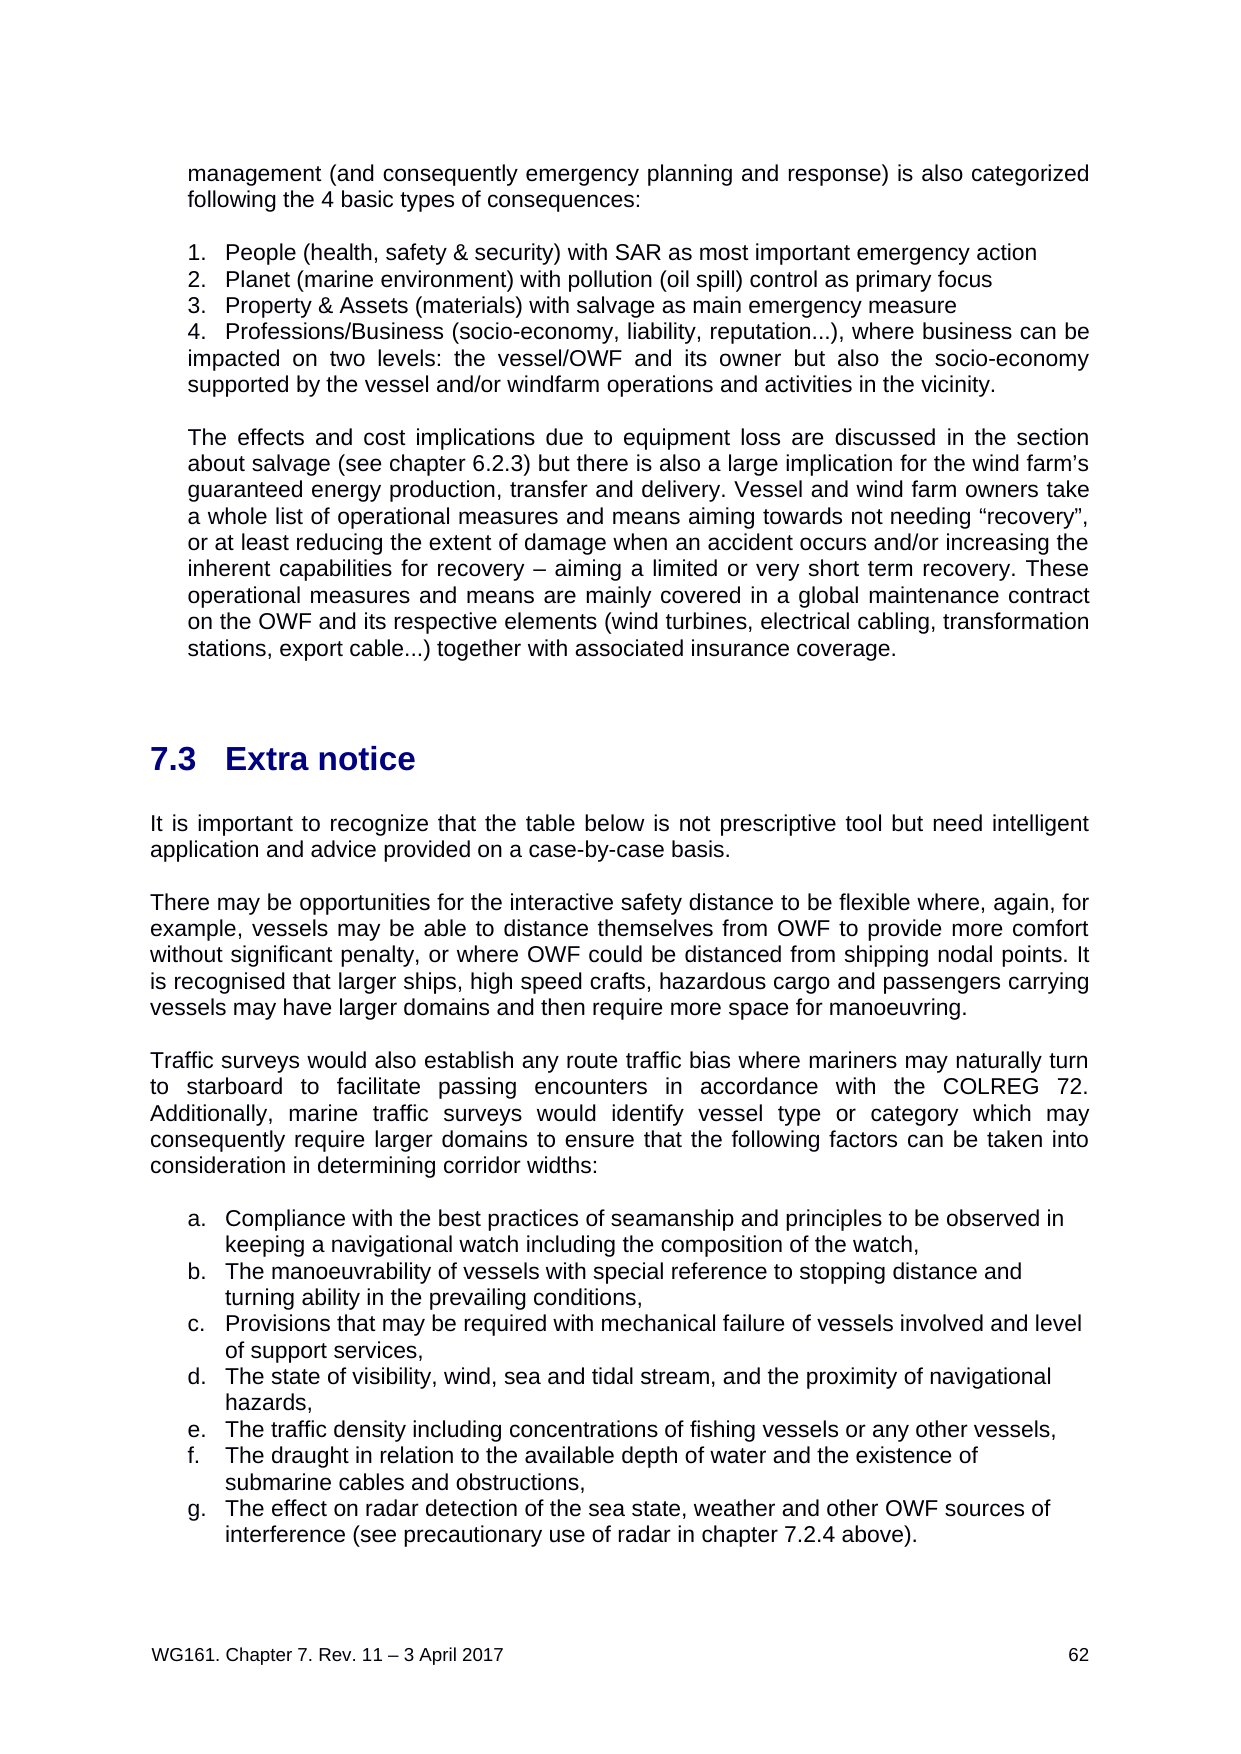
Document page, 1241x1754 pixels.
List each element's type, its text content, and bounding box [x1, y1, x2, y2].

text There may be opportunities for the interactive safety distance to be flexible where, again, for example, vessels may be able to distance themselves from OWF to provide more comfort without significant penalty, or where OWF could be distanced from shipping nodal points. It is recognised that larger ships, high speed crafts, hazardous cargo and passengers carrying vessels may have larger domains and then require more space for manoeuvring. [150, 889, 1090, 1020]
text 7.3 Extra notice [150, 738, 1090, 777]
list The manoeuvrability of vessels with special reference to stopping distance and turning ability in the prevailing conditions, [187, 1258, 1090, 1310]
text Traffic surveys would also establish any route traffic bias where mariners may naturally turn to starboard to facilitate passing encounters in accordance with the COLREG 72. Additionally, marine traffic surveys would identify vessel type or category which may consequently require larger domains to ensure that the following factors can be taken into consideration in determining corridor widths: [150, 1047, 1090, 1178]
text The effects and cost implications due to equipment loss are discussed in the section about salvage (see chapter 6.2.3) but there is also a large implication for the wind farm’s guaranteed energy production, transfer and delivery. Vessel and wind farm owners take a whole list of operational measures and means aiming towards not needing “recovery”, or at least reducing the extent of damage when an accident occurs and/or increasing the inherent capabilities for recovery – aiming a limited or very short term recovery. These operational measures and means are mainly covered in a global maintenance contract on the OWF and its respective elements (wind turbines, electrical cabling, transformation stations, export cable...) together with associated insurance coverage. [187, 424, 1090, 661]
text 1. People (health, safety & security) with SAR as most important emergency action [187, 239, 1090, 266]
list The effect on radar detection of the sea state, weather and other OWF sources of interference (see precautionary use of radar in chapter 7.2.4 above). [187, 1495, 1090, 1547]
list The draught in relation to the available depth of water and the existence of submarine cables and obstructions, [187, 1442, 1090, 1495]
list Compliance with the best practices of seamanship and principles to be observed in keeping a navigational watch including the composition of the watch, [187, 1205, 1090, 1258]
text It is important to recognize that the table below is not prescriptive tool but need intelligent application and advice provided on a case-by-case basis. [150, 809, 1090, 862]
text 3. Property & Assets (materials) with salvage as main emergency measure [187, 292, 1090, 318]
list Provisions that may be required with mechanical failure of vessels involved and level of support services, [187, 1310, 1090, 1363]
text 4. Professions/Business (socio-economy, liability, reputation...), where business can be impacted on two levels: the vessel/OWF and its owner but also the socio-economy supported by the vessel and/or windfarm operations and activities in the vicinity. [187, 318, 1090, 397]
text 2. Planet (marine environment) with pollution (oil spill) control as primary focus [187, 266, 1090, 292]
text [187, 160, 1090, 213]
list The traffic density including concentrations of fishing vessels or any other vessels, [187, 1416, 1090, 1442]
list The state of visibility, wind, sea and tidal stream, and the proximity of navigational hazards, [187, 1363, 1090, 1416]
